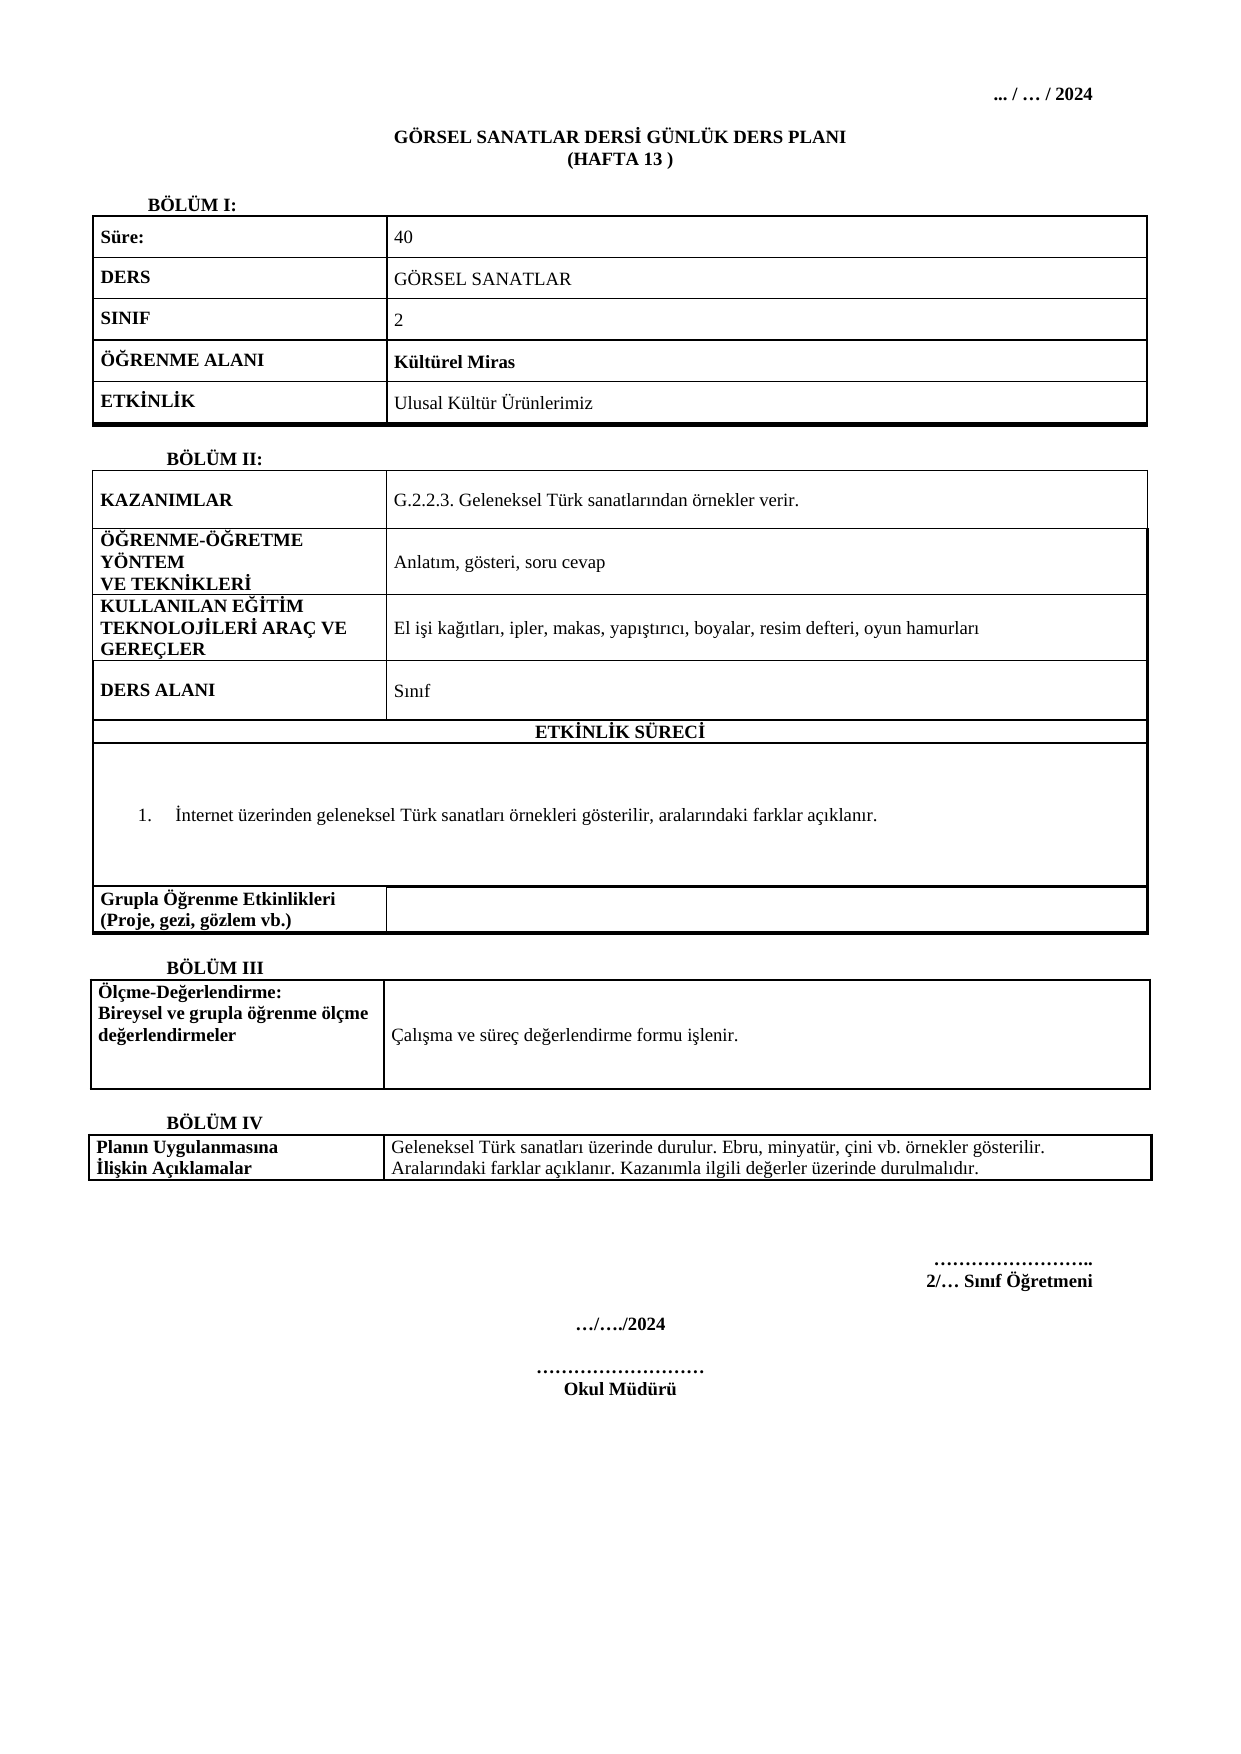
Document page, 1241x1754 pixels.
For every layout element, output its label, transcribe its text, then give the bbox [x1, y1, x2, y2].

text …/…./2024 [148, 1313, 1093, 1334]
text GÖRSEL SANATLAR DERSİ GÜNLÜK DERS PLANI [148, 126, 1093, 148]
table_cell ETKİNLİK [94, 382, 386, 422]
table_header Süre: [94, 217, 386, 256]
table_cell Kültürel Miras [388, 341, 1146, 381]
table_cell ETKİNLİK SÜRECİ [94, 721, 1146, 742]
table_cell Sınıf [387, 661, 1146, 719]
table_cell ÖĞRENME-ÖĞRETME YÖNTEM VE TEKNİKLERİ [93, 529, 386, 594]
table_cell Ulusal Kültür Ürünlerimiz [388, 382, 1146, 422]
table_cell GÖRSEL SANATLAR [388, 258, 1146, 298]
table_cell 2 [388, 299, 1146, 339]
text BÖLÜM I: [148, 193, 1093, 215]
table_cell El işi kağıtları, ipler, makas, yapıştırıcı, boyalar, resim defteri, oyun hamurları [387, 595, 1146, 660]
table_header Çalışma ve süreç değerlendirme formu işlenir. [385, 981, 1149, 1088]
subtitle BÖLÜM IV [148, 1112, 1093, 1133]
table_header Planın Uygulanmasına İlişkin Açıklamalar [90, 1136, 383, 1179]
text (HAFTA 13 ) [148, 148, 1093, 169]
text ……………………… [148, 1356, 1093, 1377]
text 2/… Sınıf Öğretmeni [148, 1269, 1093, 1291]
table_header Geleneksel Türk sanatları üzerinde durulur. Ebru, minyatür, çini vb. örnekler gösterilir. Aralarındaki farklar açıklanır. Kazanımla ilgili değerler üzerinde durulmalıdır. [385, 1136, 1150, 1179]
table_cell Anlatım, gösteri, soru cevap [387, 529, 1146, 594]
table_cell İnternet üzerinden geleneksel Türk sanatları örnekleri gösterilir, aralarındaki farklar açıklanır. [94, 744, 1146, 885]
text BÖLÜM II: [148, 448, 1093, 470]
table_header 40 [388, 217, 1146, 256]
text …………………….. [148, 1248, 1093, 1269]
subtitle BÖLÜM III [148, 957, 1093, 978]
table_cell DERS ALANI [94, 661, 386, 719]
table_header Ölçme-Değerlendirme: Bireysel ve grupla öğrenme ölçme değerlendirmeler [92, 981, 383, 1088]
text Okul Müdürü [148, 1377, 1093, 1399]
table_cell DERS [94, 258, 386, 298]
table_cell Grupla Öğrenme Etkinlikleri (Proje, gezi, gözlem vb.) [94, 887, 386, 931]
table_header KAZANIMLAR [93, 471, 386, 528]
table_cell KULLANILAN EĞİTİM TEKNOLOJİLERİ ARAÇ VE GEREÇLER [93, 595, 386, 660]
table_header G.2.2.3. Geleneksel Türk sanatlarından örnekler verir. [387, 471, 1147, 528]
table_cell ÖĞRENME ALANI [94, 341, 386, 381]
text ... / … / 2024 [148, 83, 1093, 105]
table_cell [387, 888, 1146, 931]
table_cell SINIF [94, 299, 386, 339]
